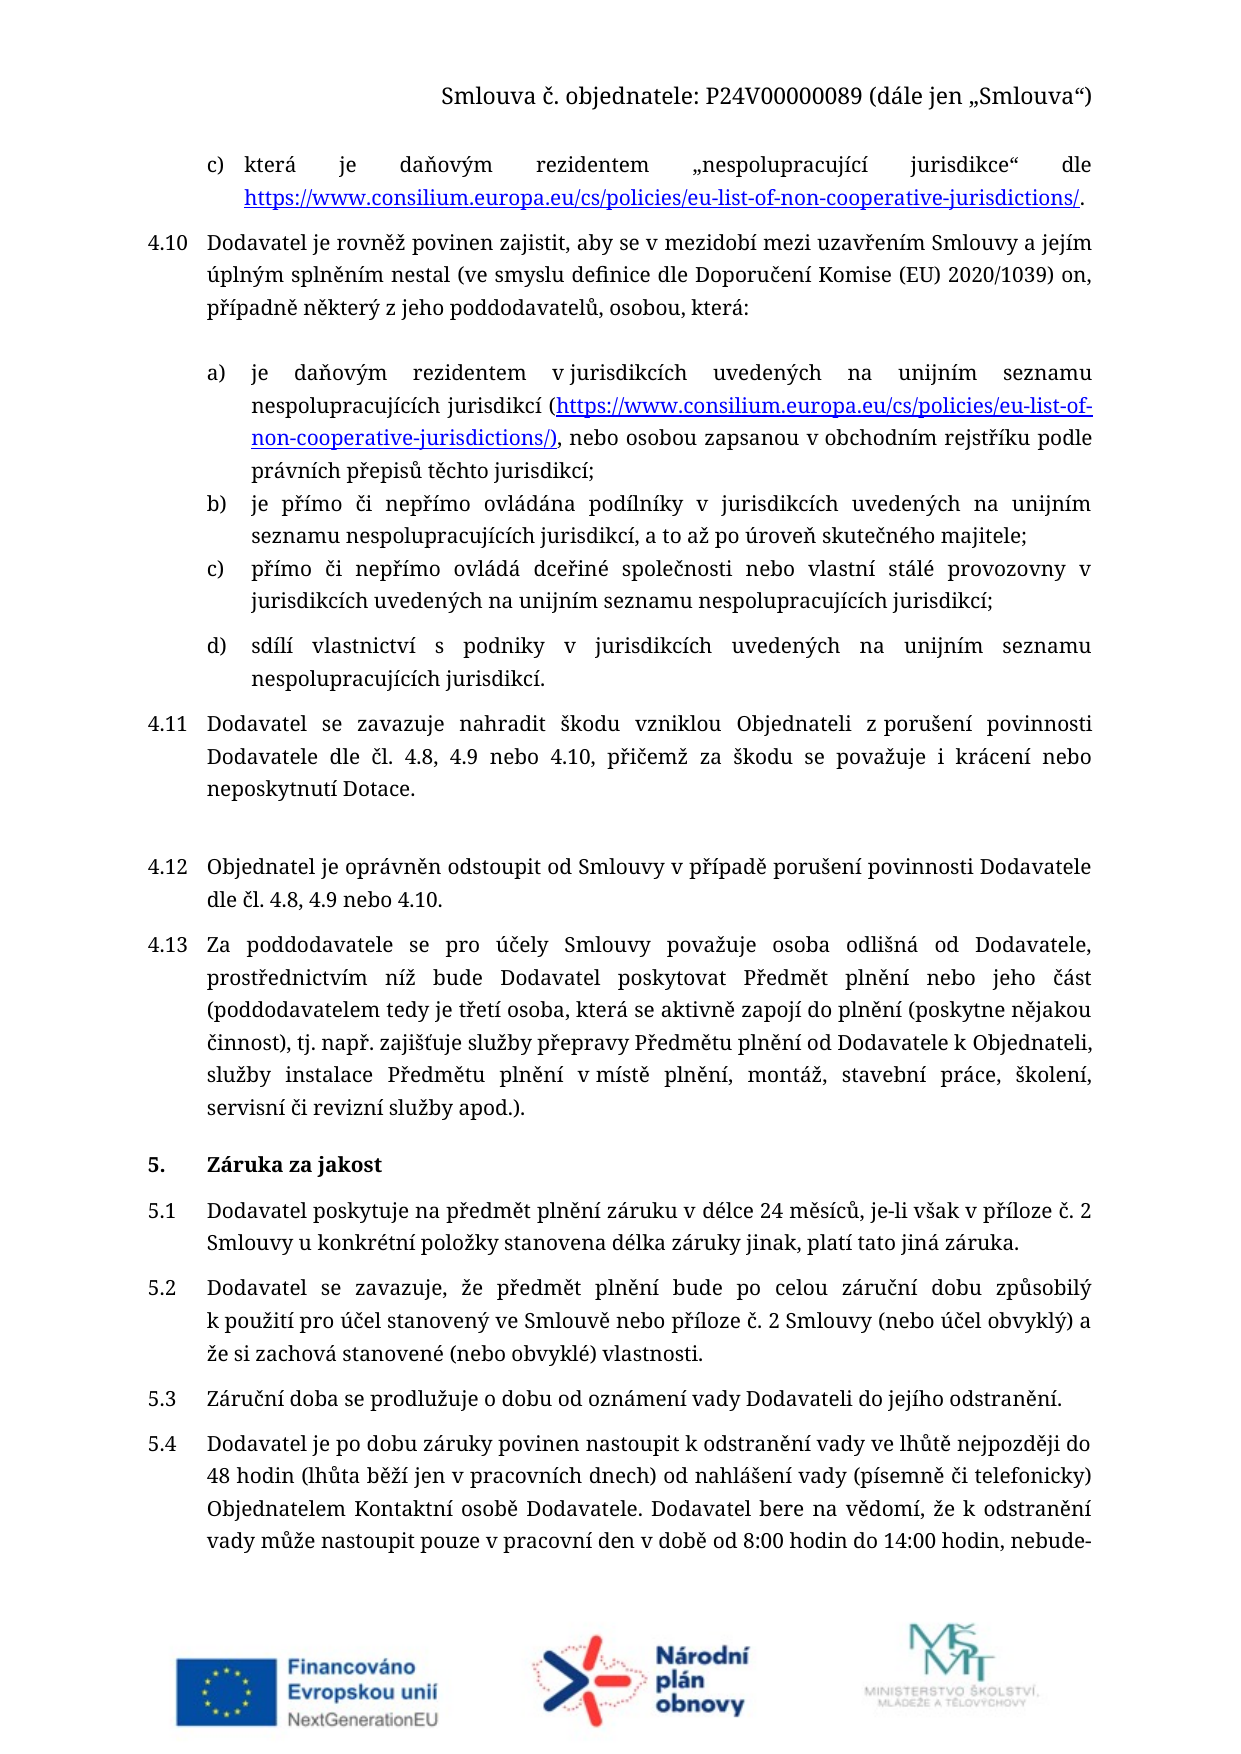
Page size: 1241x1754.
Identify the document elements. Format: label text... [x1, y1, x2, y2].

list která je daňovým rezidentem „nespolupracující jurisdikce“ dle https://www.consilium.europa.eu/cs/policies/eu-list-of-non-cooperative-jurisdictions/. [207, 150, 1093, 211]
list Objednatel je oprávněn odstoupit od Smlouvy v případě porušení povinnosti Dodavatele dle čl. 4.8, 4.9 nebo 4.10. [148, 852, 1093, 913]
list přímo či nepřímo ovládá dceřiné společnosti nebo vlastní stálé provozovny v jurisdikcích uvedených na unijním seznamu nespolupracujících jurisdikcí; [207, 554, 1093, 615]
list Dodavatel se zavazuje nahradit škodu vzniklou Objednateli z porušení povinnosti Dodavatele dle čl. 4.8, 4.9 nebo 4.10, přičemž za škodu se považuje i krácení nebo neposkytnutí Dotace. [148, 709, 1093, 803]
list Záruka za jakost [148, 1151, 1093, 1179]
list Dodavatel poskytuje na předmět plnění záruku v délce 24 měsíců, je-li však v příloze č. 2 Smlouvy u konkrétní položky stanovena délka záruky jinak, platí tato jiná záruka. [148, 1196, 1093, 1257]
list je přímo či nepřímo ovládána podílníky v jurisdikcích uvedených na unijním seznamu nespolupracujících jurisdikcí, a to až po úroveň skutečného majitele; [207, 489, 1093, 550]
list sdílí vlastnictví s podniky v jurisdikcích uvedených na unijním seznamu nespolupracujících jurisdikcí. [207, 632, 1093, 693]
list Záruční doba se prodlužuje o dobu od oznámení vady Dodavateli do jejího odstranění. [148, 1384, 1093, 1412]
list Za poddodavatele se pro účely Smlouvy považuje osoba odlišná od Dodavatele, prostřednictvím níž bude Dodavatel poskytovat Předmět plnění nebo jeho část (poddodavatelem tedy je třetí osoba, která se aktivně zapojí do plnění (poskytne nějakou činnost), tj. např. zajišťuje služby přepravy Předmětu plnění od Dodavatele k Objednateli, služby instalace Předmětu plnění v místě plnění, montáž, stavební práce, školení, servisní či revizní služby apod.). [148, 930, 1093, 1121]
list je daňovým rezidentem v jurisdikcích uvedených na unijním seznamu nespolupracujících jurisdikcí (https://www.consilium.europa.eu/cs/policies/eu-list-of-non-cooperative-jurisdictions/), nebo osobou zapsanou v obchodním rejstříku podle právních přepisů těchto jurisdikcí; [207, 358, 1093, 484]
list Dodavatel je rovněž povinen zajistit, aby se v mezidobí mezi uzavřením Smlouvy a jejím úplným splněním nestal (ve smyslu definice dle Doporučení Komise (EU) 2020/1039) on, případně některý z jeho poddodavatelů, osobou, která: [148, 228, 1093, 322]
list Dodavatel se zavazuje, že předmět plnění bude po celou záruční dobu způsobilý k použití pro účel stanovený ve Smlouvě nebo příloze č. 2 Smlouvy (nebo účel obvyklý) a že si zachová stanovené (nebo obvyklé) vlastnosti. [148, 1273, 1093, 1367]
picture [147, 1577, 1093, 1754]
